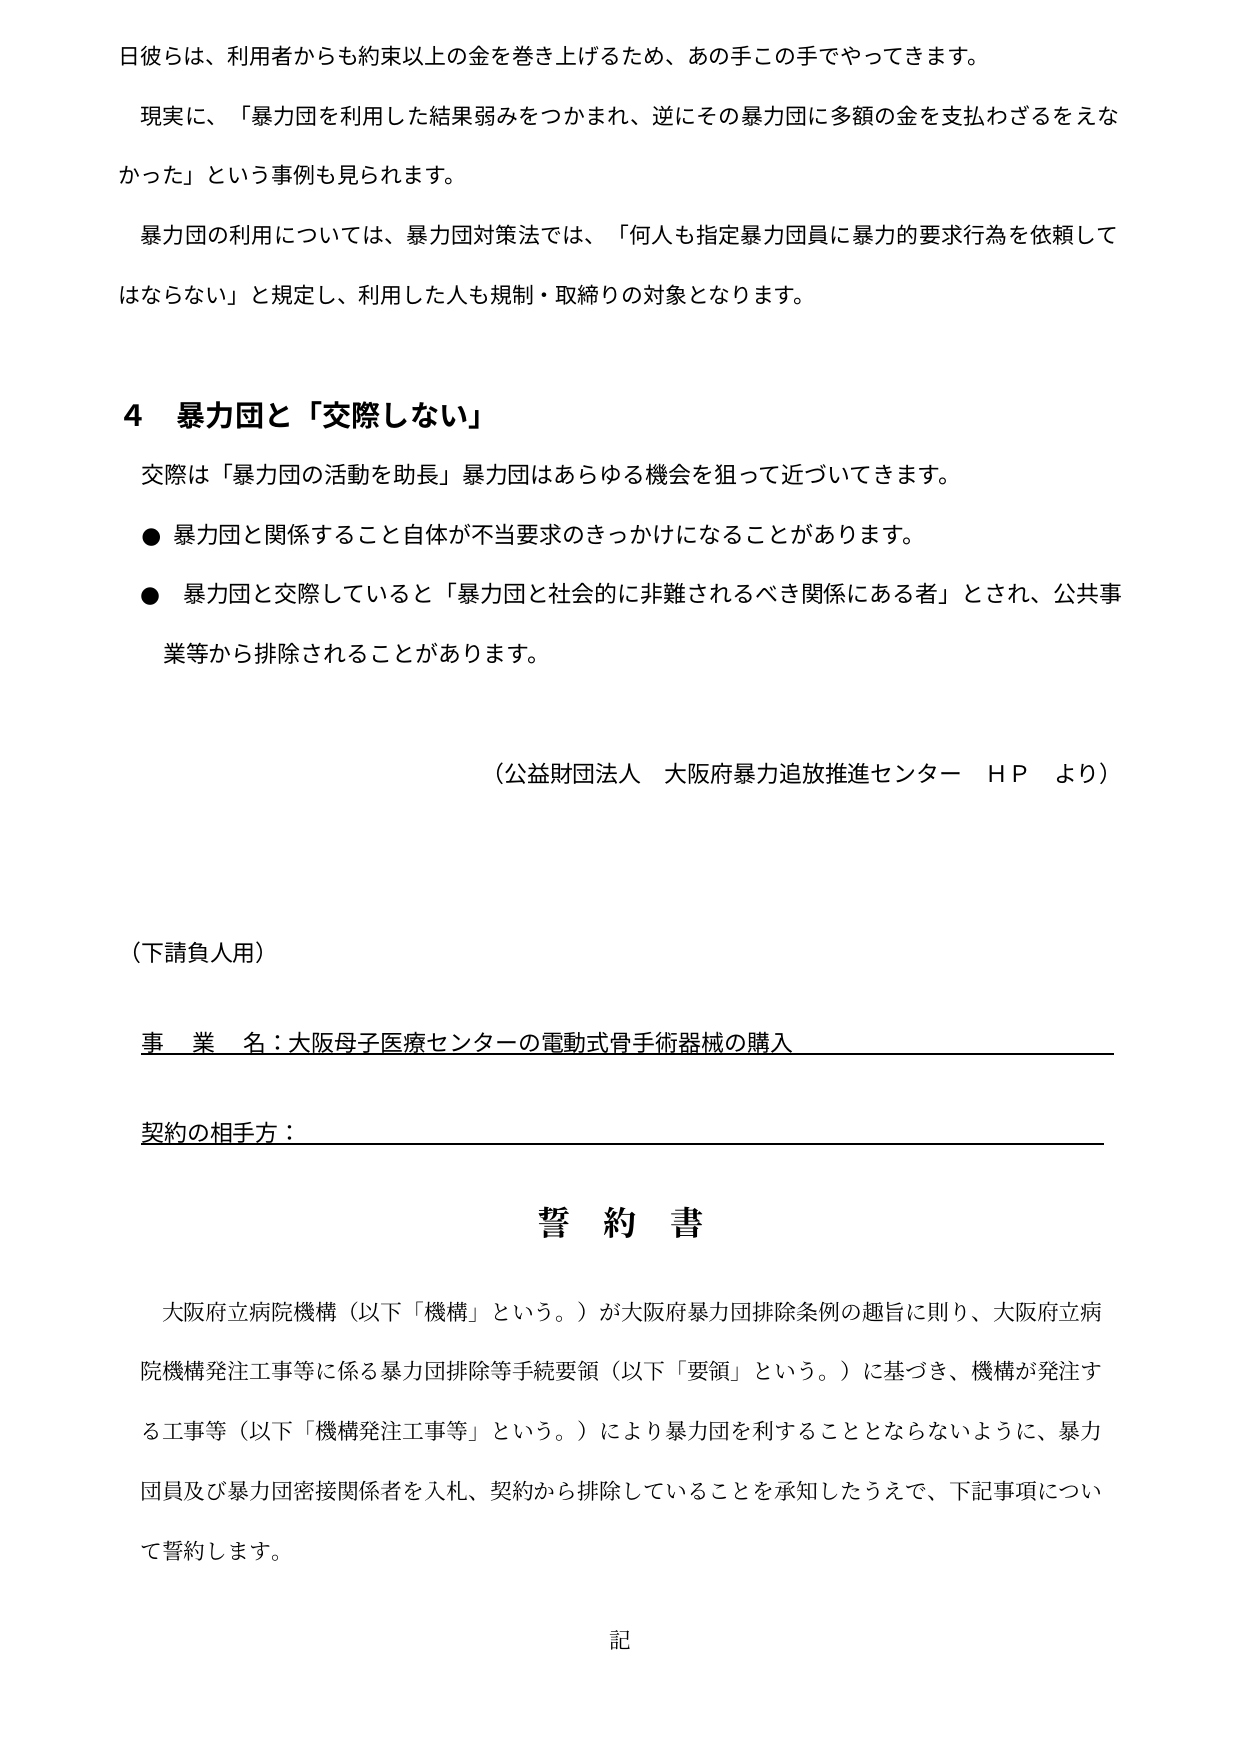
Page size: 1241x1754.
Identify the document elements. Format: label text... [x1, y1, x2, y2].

text ● 暴力団と関係すること自体が不当要求のきっかけになることがあります。 [118, 503, 1122, 563]
text （下請負人用） [118, 922, 1122, 982]
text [118, 25, 1122, 324]
text 記 [118, 1609, 1122, 1669]
text 事 業 名：大阪母子医療センターの電動式骨手術器械の購入 [118, 1011, 1122, 1071]
text （公益財団法人 大阪府暴力追放推進センター ＨＰ より） [118, 742, 1122, 802]
text 契約の相手方： [118, 1101, 1122, 1161]
text 誓 約 書 [118, 1191, 1122, 1251]
text ● 暴力団と交際していると「暴力団と社会的に非難されるべき関係にある者」とされ、公共事業等から排除されることがあります。 [140, 563, 1122, 683]
text 大阪府立病院機構（以下「機構」という。）が大阪府暴力団排除条例の趣旨に則り、大阪府立病院機構発注工事等に係る暴力団排除等手続要領（以下「要領」という。）に基づき、機構が発注する工事等（以下「機構発注工事等」という。）により暴力団を利することとならないように、暴力団員及び暴力団密接関係者を入札、契約から排除していることを承知したうえで、下記事項について誓約します。 [140, 1281, 1122, 1579]
text ４ 暴力団と「交際しない」 [118, 384, 1122, 443]
text 交際は「暴力団の活動を助長」暴力団はあらゆる機会を狙って近づいてきます。 [118, 443, 1122, 503]
